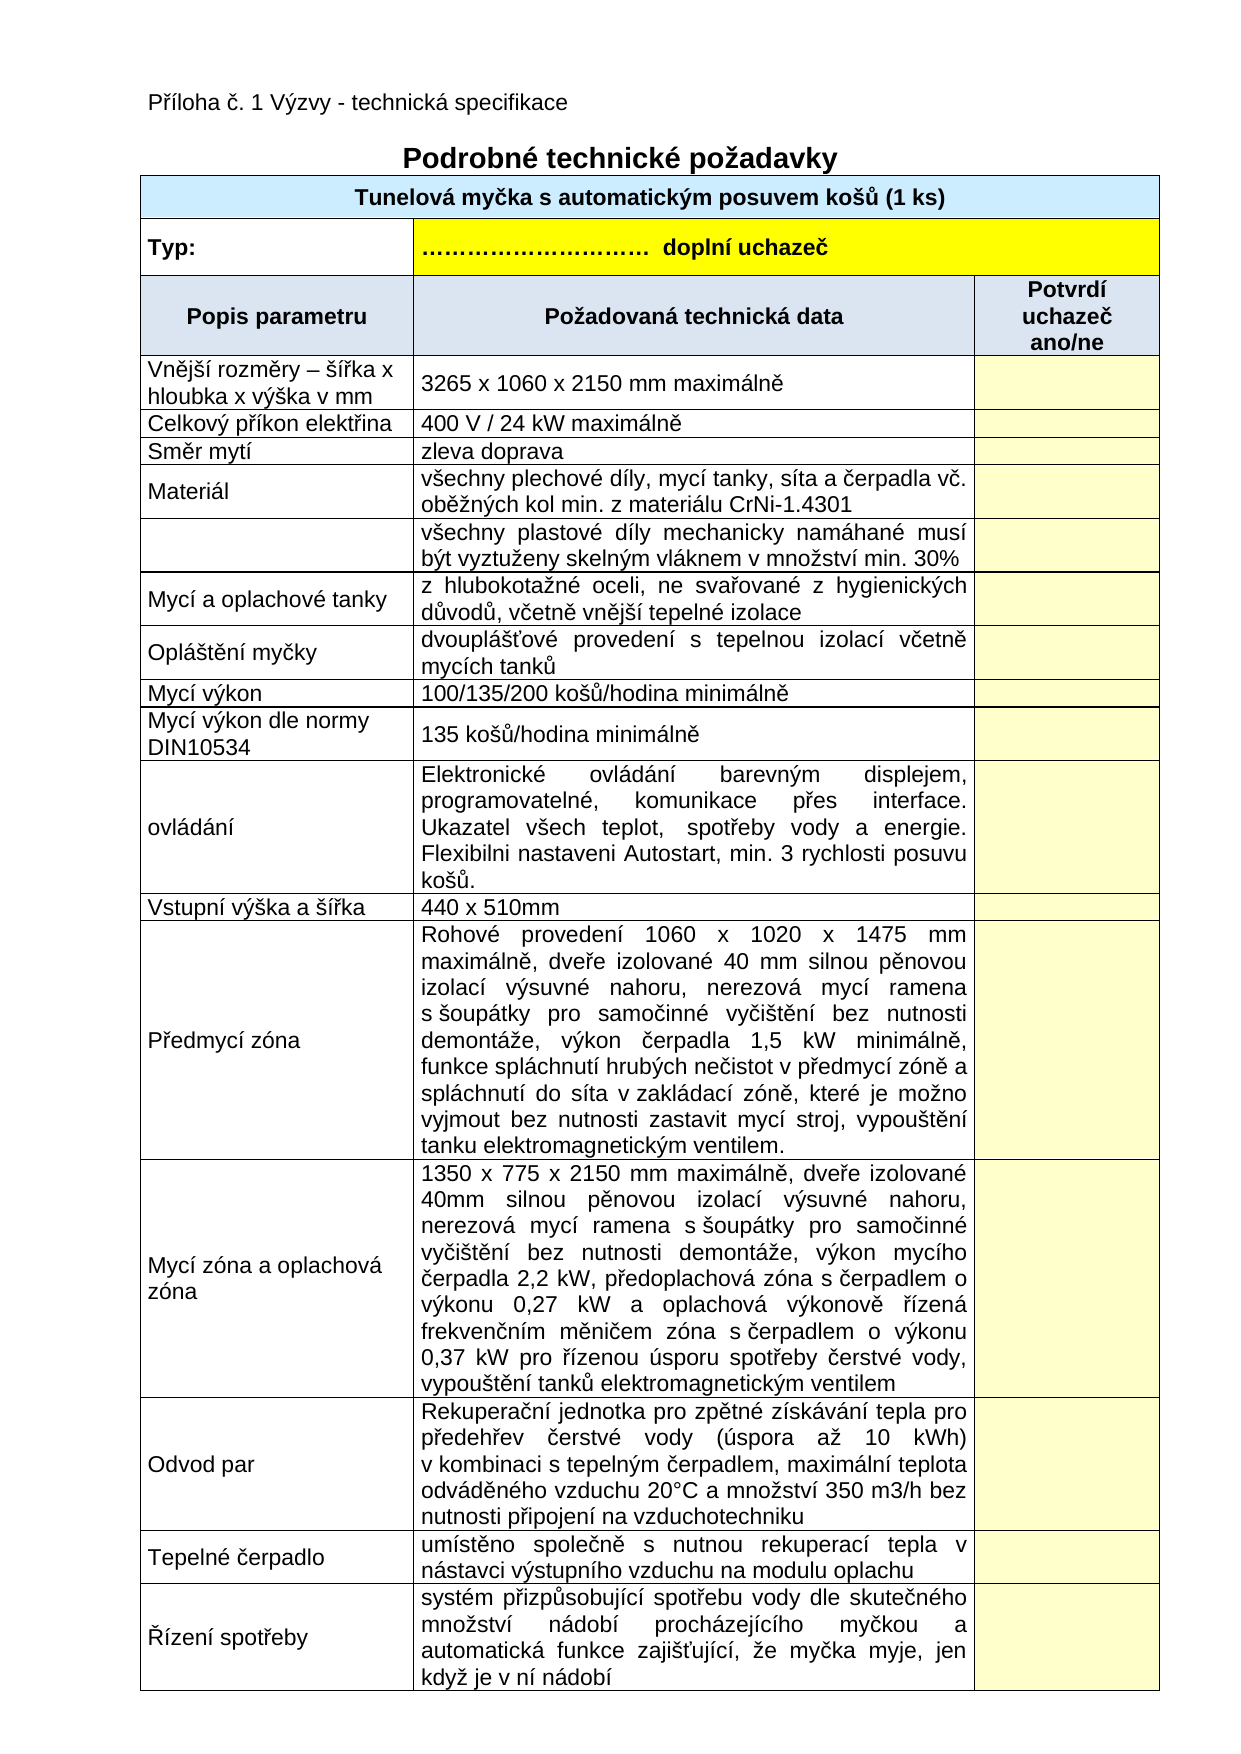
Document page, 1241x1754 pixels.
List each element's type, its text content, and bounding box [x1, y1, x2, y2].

table_cell 440 x 510mm [414, 894, 974, 920]
table_cell zleva doprava [414, 438, 974, 464]
text Podrobné technické požadavky [148, 141, 1093, 175]
table_cell ………………………… doplní uchazeč [414, 219, 1159, 275]
table_cell všechny plechové díly, mycí tanky, síta a čerpadla vč. oběžných kol min. z materiálu CrNi-1.4301 [414, 465, 974, 518]
table_cell [975, 1160, 1159, 1397]
table_cell Rohové provedení 1060 x 1020 x 1475 mm maximálně, dveře izolované 40 mm silnou pěnovou izolací výsuvné nahoru, nerezová mycí ramena s šoupátky pro samočinné vyčištění bez nutnosti demontáže, výkon čerpadla 1,5 kW minimálně, funkce spláchnutí hrubých nečistot v předmycí zóně a spláchnutí do síta v zakládací zóně, které je možno vyjmout bez nutnosti zastavit mycí stroj, vypouštění tanku elektromagnetickým ventilem. [414, 921, 974, 1158]
table_cell 135 košů/hodina minimálně [414, 708, 974, 760]
table_cell systém přizpůsobující spotřebu vody dle skutečného množství nádobí procházejícího myčkou a automatická funkce zajišťující, že myčka myje, jen když je v ní nádobí [414, 1584, 974, 1690]
table_cell Směr mytí [141, 438, 413, 464]
table_header Tunelová myčka s automatickým posuvem košů (1 ks) [141, 176, 1159, 217]
table_cell Řízení spotřeby [141, 1584, 413, 1690]
table_cell [975, 1398, 1159, 1529]
table_cell 1350 x 775 x 2150 mm maximálně, dveře izolované 40mm silnou pěnovou izolací výsuvné nahoru, nerezová mycí ramena s šoupátky pro samočinné vyčištění bez nutnosti demontáže, výkon mycího čerpadla 2,2 kW, předoplachová zóna s čerpadlem o výkonu 0,27 kW a oplachová výkonově řízená frekvenčním měničem zóna s čerpadlem o výkonu 0,37 kW pro řízenou úsporu spotřeby čerstvé vody, vypouštění tanků elektromagnetickým ventilem [414, 1160, 974, 1397]
table_cell [975, 761, 1159, 893]
table_cell Rekuperační jednotka pro zpětné získávání tepla pro předehřev čerstvé vody (úspora až 10 kWh) v kombinaci s tepelným čerpadlem, maximální teplota odváděného vzduchu 20°C a množství 350 m3/h bez nutnosti připojení na vzduchotechniku [414, 1398, 974, 1529]
table_cell [975, 356, 1159, 409]
text Příloha č. 1 Výzvy - technická specifikace [148, 89, 1093, 115]
table_cell Mycí a oplachové tanky [141, 573, 413, 625]
table_cell Vstupní výška a šířka [141, 894, 413, 920]
table_cell [975, 1584, 1159, 1690]
table_cell [975, 573, 1159, 625]
table_cell [975, 1531, 1159, 1583]
table_cell Požadovaná technická data [414, 276, 974, 355]
table_cell [975, 894, 1159, 920]
table_cell Mycí zóna a oplachová zóna [141, 1160, 413, 1397]
table_cell z hlubokotažné oceli, ne svařované z hygienických důvodů, včetně vnější tepelné izolace [414, 573, 974, 625]
table_cell Materiál [141, 465, 413, 518]
table_cell Typ: [141, 219, 413, 275]
table_cell Předmycí zóna [141, 921, 413, 1158]
table_cell všechny plastové díly mechanicky namáhané musí být vyztuženy skelným vláknem v množství min. 30% [414, 519, 974, 571]
table_cell [975, 921, 1159, 1158]
table_cell [975, 465, 1159, 518]
table_cell Mycí výkon [141, 680, 413, 706]
table_cell Tepelné čerpadlo [141, 1531, 413, 1583]
table_cell Vnější rozměry – šířka x hloubka x výška v mm [141, 356, 413, 409]
table_cell [975, 438, 1159, 464]
table_cell [975, 519, 1159, 571]
table_cell Celkový příkon elektřina [141, 410, 413, 437]
table_cell [975, 626, 1159, 679]
table_cell Elektronické ovládání barevným displejem, programovatelné, komunikace přes interface. Ukazatel všech teplot, spotřeby vody a energie. Flexibilni nastaveni Autostart, min. 3 rychlosti posuvu košů. [414, 761, 974, 893]
table_cell dvouplášťové provedení s tepelnou izolací včetně mycích tanků [414, 626, 974, 679]
table_cell [975, 708, 1159, 760]
table_cell Potvrdí uchazeč ano/ne [975, 276, 1159, 355]
table_cell Odvod par [141, 1398, 413, 1529]
table_cell 400 V / 24 kW maximálně [414, 410, 974, 437]
table_cell 100/135/200 košů/hodina minimálně [414, 680, 974, 706]
table_cell [975, 410, 1159, 437]
table_cell [141, 519, 413, 571]
table_cell Popis parametru [141, 276, 413, 355]
table_cell [975, 680, 1159, 706]
table_cell umístěno společně s nutnou rekuperací tepla v nástavci výstupního vzduchu na modulu oplachu [414, 1531, 974, 1583]
table_cell Opláštění myčky [141, 626, 413, 679]
table_cell ovládání [141, 761, 413, 893]
table_cell Mycí výkon dle normy DIN10534 [141, 708, 413, 760]
table_cell 3265 x 1060 x 2150 mm maximálně [414, 356, 974, 409]
